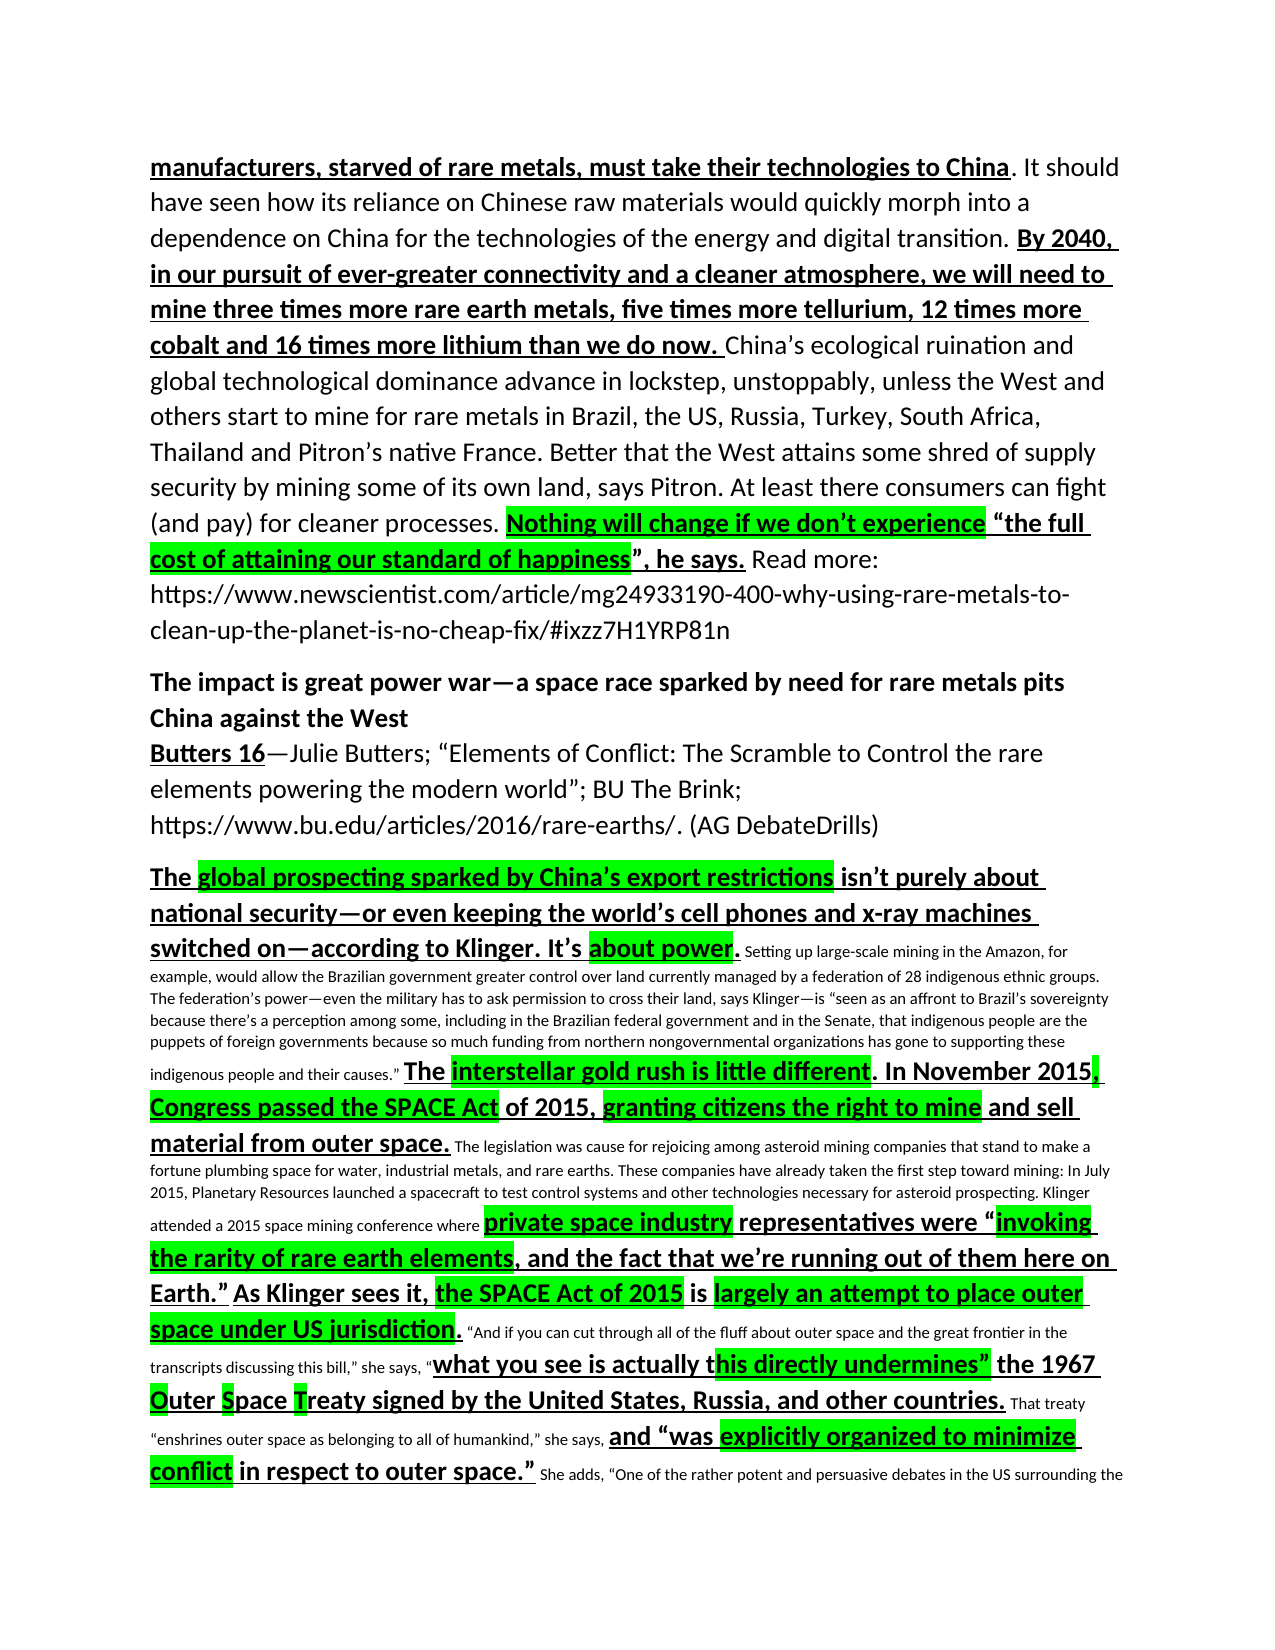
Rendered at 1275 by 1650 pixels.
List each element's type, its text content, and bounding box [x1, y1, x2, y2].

text Butters 16—Julie Butters; “Elements of Conflict: The Scramble to Control the rare elements powering the modern world”; BU The Brink; https://www.bu.edu/articles/2016/rare-earths/. (AG DebateDrills) [150, 737, 1125, 841]
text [150, 150, 1125, 646]
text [150, 860, 1125, 1488]
subtitle The impact is great power war—a space race sparked by need for rare metals pits China against the West [150, 665, 1125, 734]
